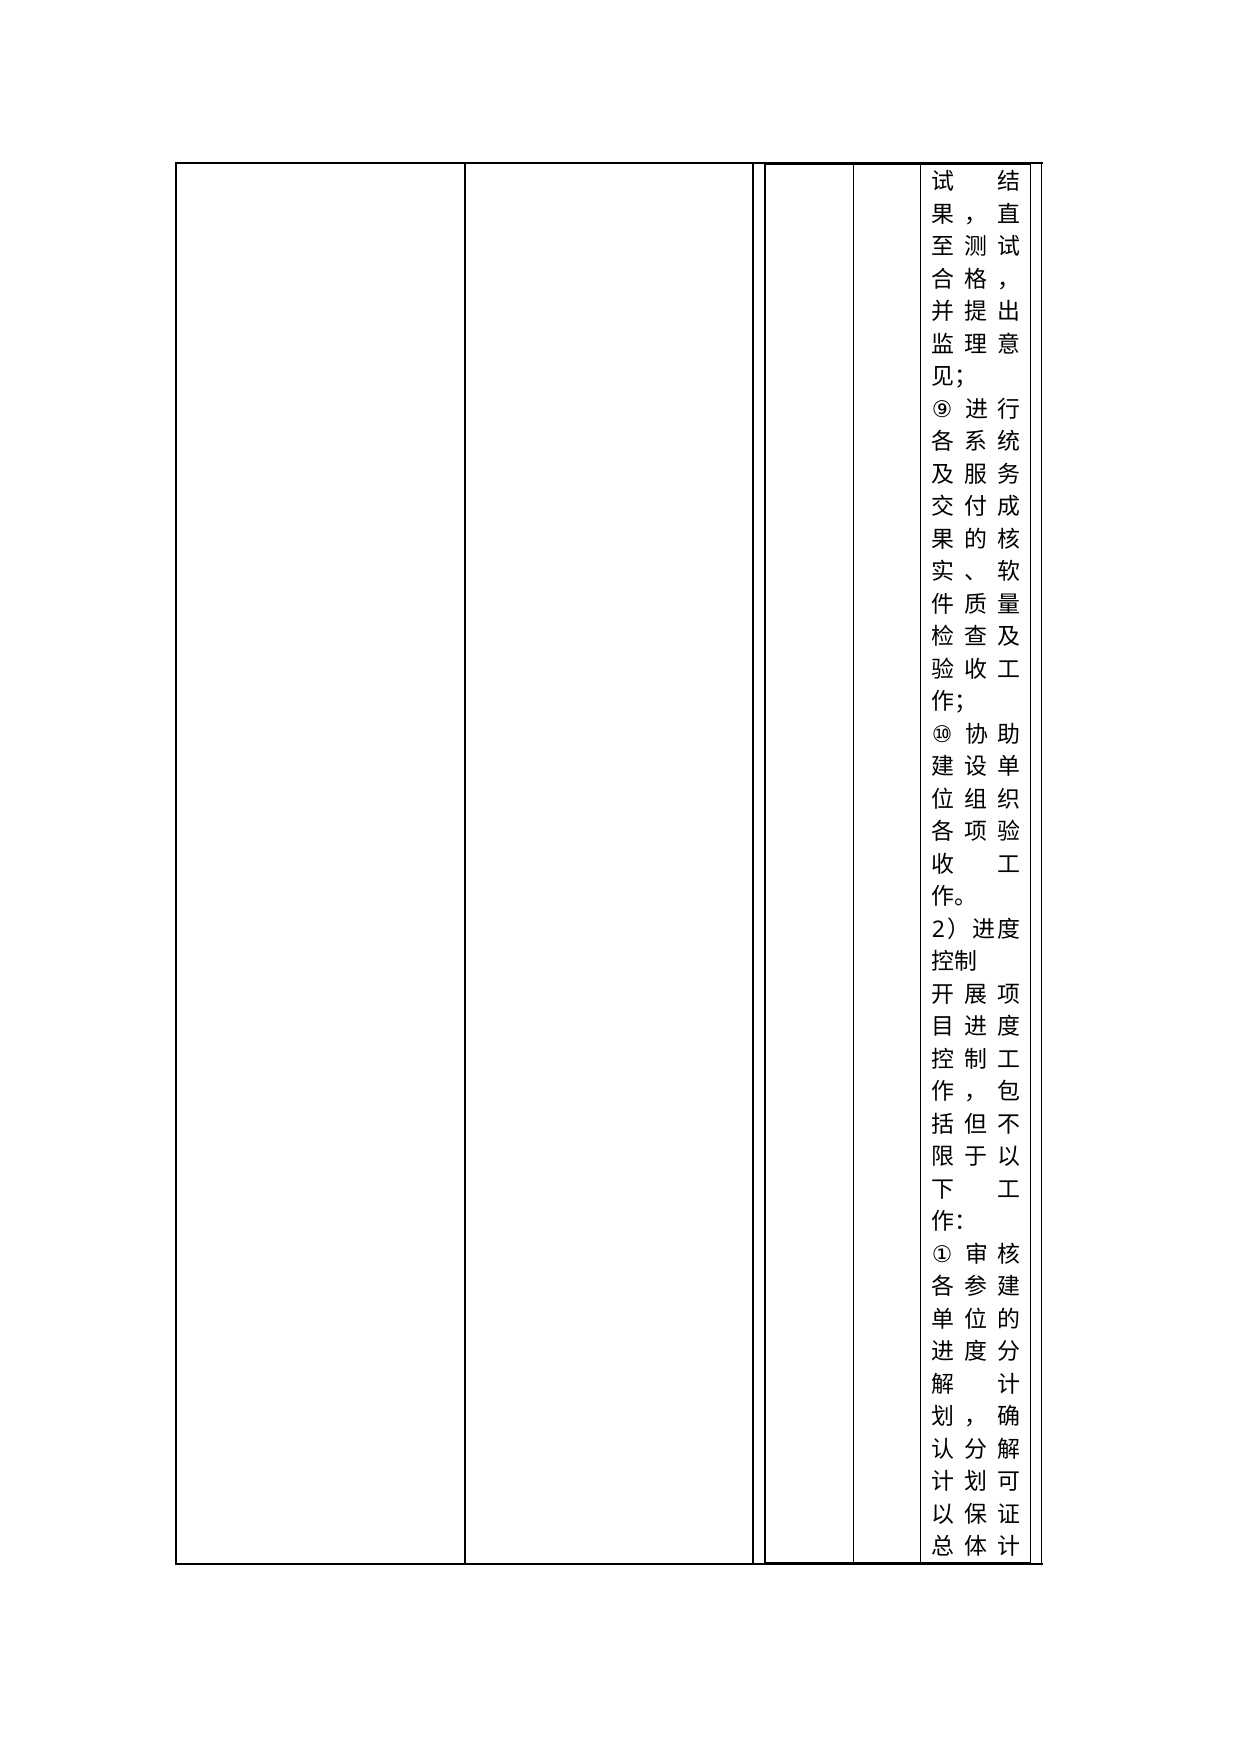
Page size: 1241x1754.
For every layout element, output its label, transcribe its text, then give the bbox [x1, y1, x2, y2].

table_cell [854, 165, 920, 1562]
table_cell [1031, 164, 1041, 1563]
table_cell [766, 165, 853, 1562]
table_cell [754, 164, 764, 1563]
table_cell 1 [177, 164, 464, 1563]
table_cell [921, 165, 1030, 1562]
table_cell [466, 164, 752, 1563]
